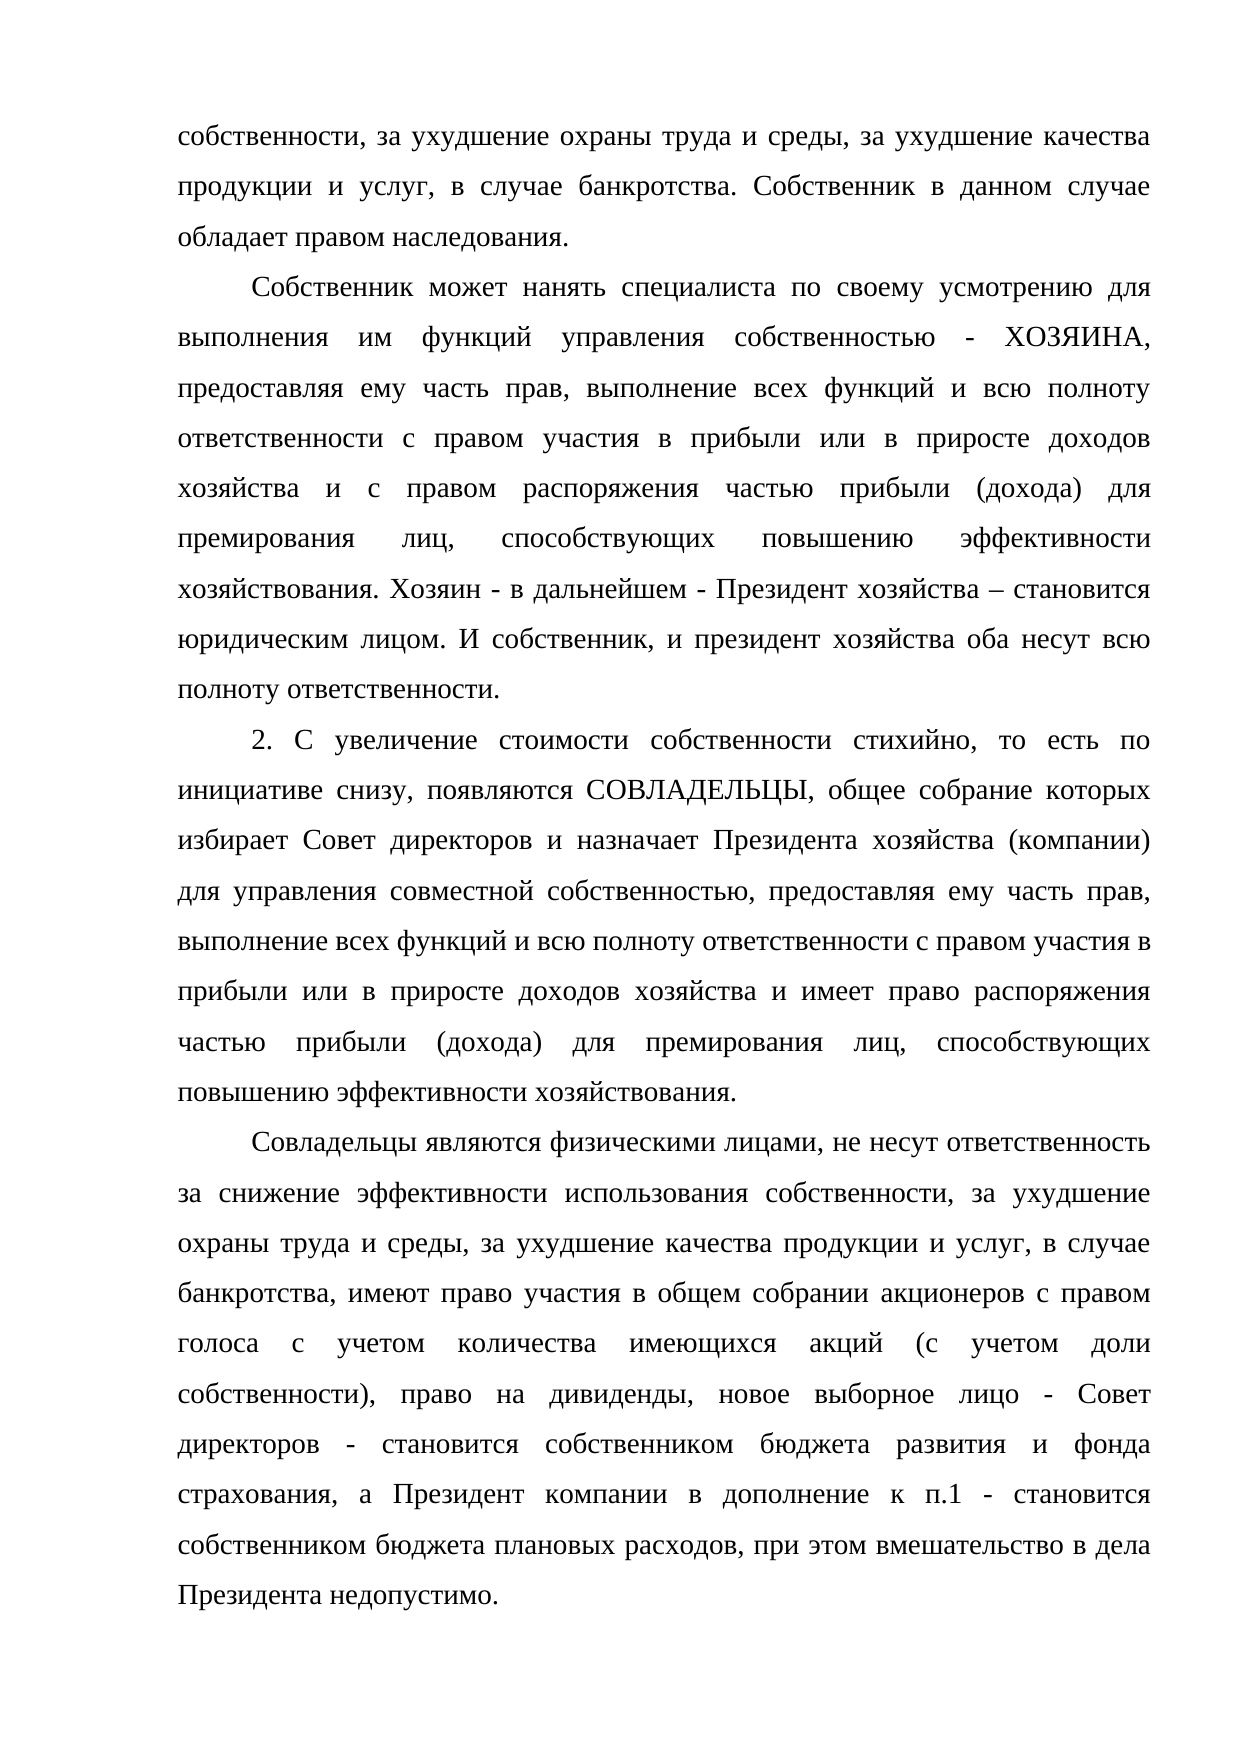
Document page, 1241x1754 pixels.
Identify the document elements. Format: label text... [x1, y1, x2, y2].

text Совладельцы являются физическими лицами, не несут ответственность за снижение эффективности использования собственности, за ухудшение охраны труда и среды, за ухудшение качества продукции и услуг, в случае банкротства, имеют право участия в общем собрании акционеров с правом голоса с учетом количества имеющихся акций (с учетом доли собственности), право на дивиденды, новое выборное лицо - Совет директоров - становится собственником бюджета развития и фонда страхования, а Президент компании в дополнение к п.1 - становится собственником бюджета плановых расходов, при этом вмешательство в дела Президента недопустимо. [177, 1124, 1152, 1611]
text 2. С увеличение стоимости собственности стихийно, то есть по инициативе снизу, появляются СОВЛАДЕЛЬЦЫ, общее собрание которых избирает Совет директоров и назначает Президента хозяйства (компании) для управления совместной собственностью, предоставляя ему часть прав, выполнение всех функций и всю полноту ответственности с правом участия в прибыли или в приросте доходов хозяйства и имеет право распоряжения частью прибыли (дохода) для премирования лиц, способствующих повышению эффективности хозяйствования. [177, 722, 1152, 1108]
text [177, 118, 1152, 252]
text Собственник может нанять специалиста по своему усмотрению для выполнения им функций управления собственностью - ХОЗЯИНА, предоставляя ему часть прав, выполнение всех функций и всю полноту ответственности с правом участия в прибыли или в приросте доходов хозяйства и с правом распоряжения частью прибыли (дохода) для премирования лиц, способствующих повышению эффективности хозяйствования. Хозяин - в дальнейшем - Президент хозяйства – становится юридическим лицом. И собственник, и президент хозяйства оба несут всю полноту ответственности. [177, 269, 1152, 705]
